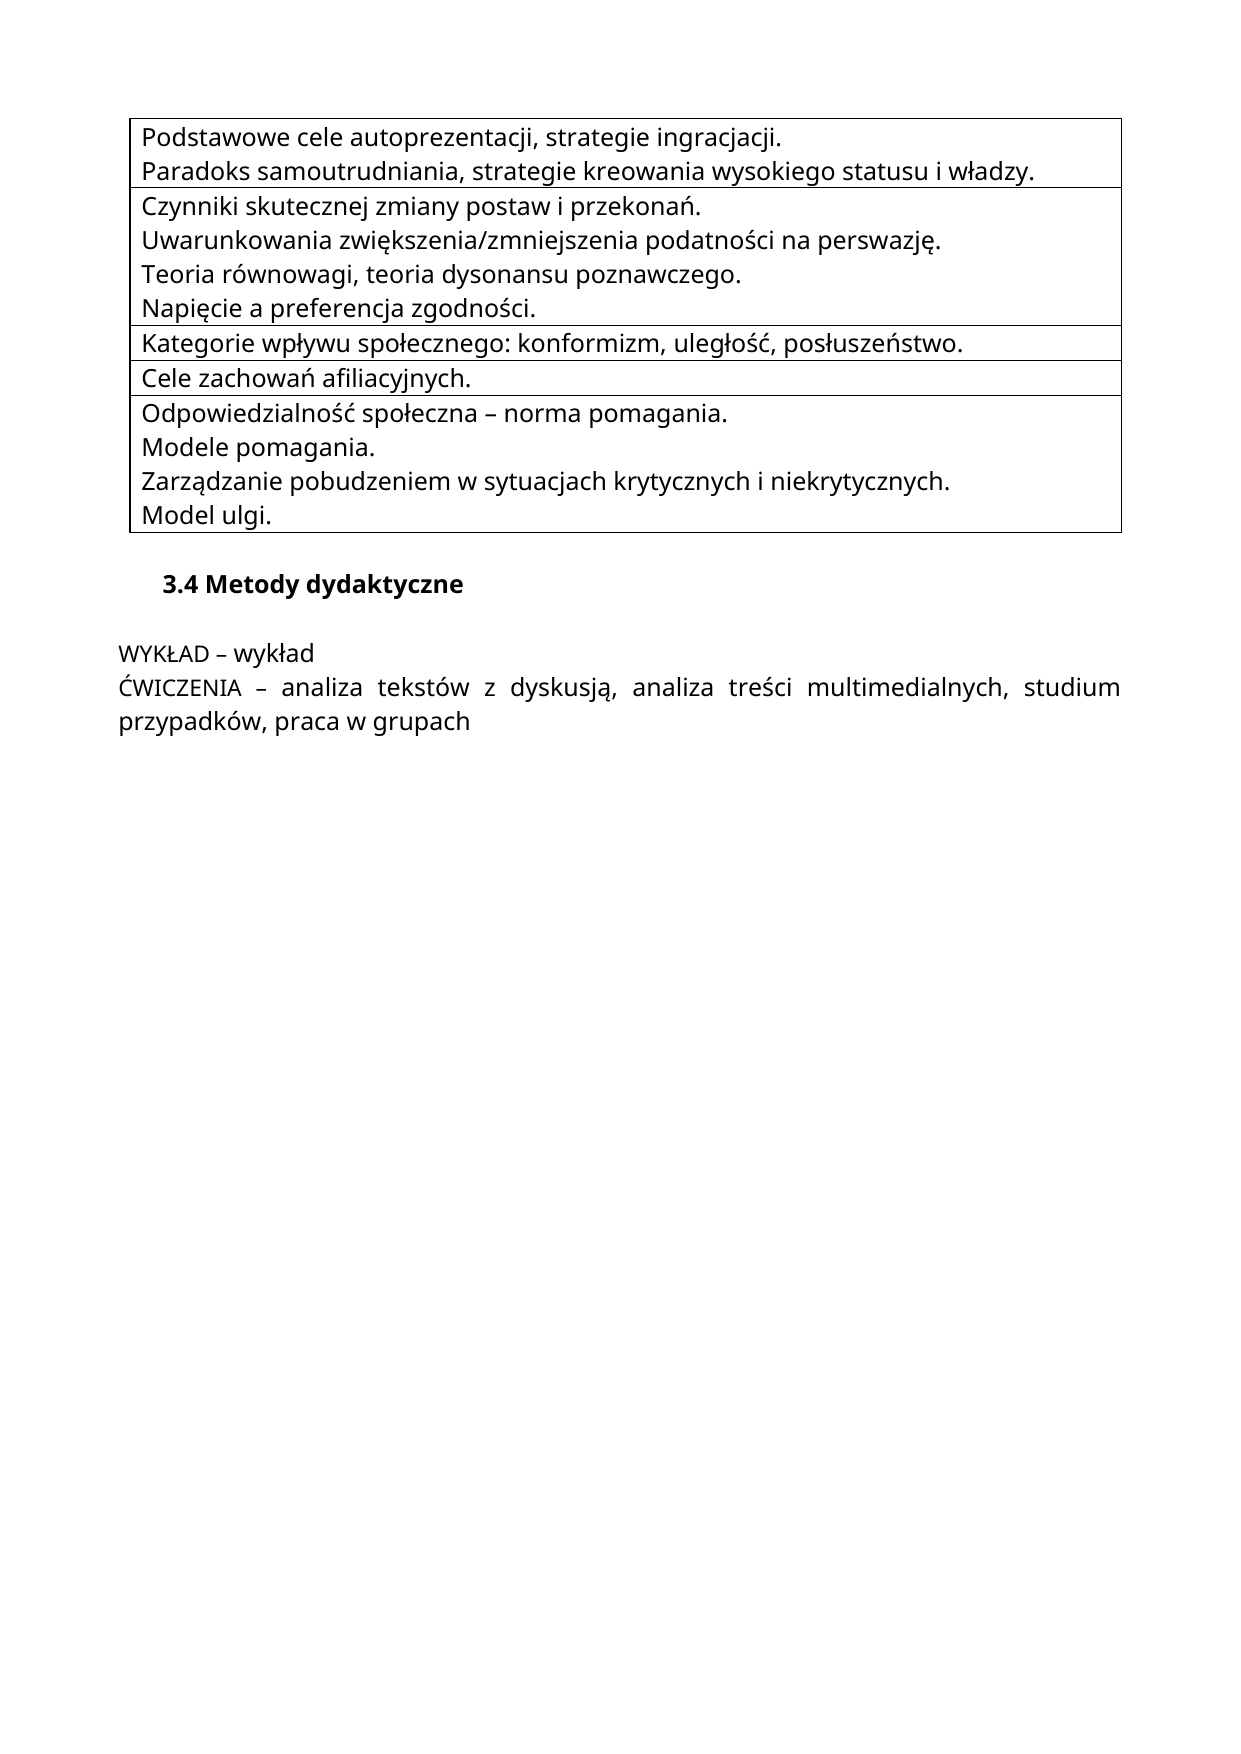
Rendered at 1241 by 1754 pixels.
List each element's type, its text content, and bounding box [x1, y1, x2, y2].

table_cell Odpowiedzialność społeczna – norma pomagania. Modele pomagania. Zarządzanie pobudzeniem w sytuacjach krytycznych i niekrytycznych. Model ulgi. [131, 396, 1121, 532]
text ĆWICZENIA – analiza tekstów z dyskusją, analiza treści multimedialnych, studium przypadków, praca w grupach [118, 669, 1122, 737]
table_cell Kategorie wpływu społecznego: konformizm, uległość, posłuszeństwo. [131, 326, 1121, 360]
table_cell Podstawowe cele autoprezentacji, strategie ingracjacji. Paradoks samoutrudniania, strategie kreowania wysokiego statusu i władzy. [131, 119, 1121, 187]
table_cell Czynniki skutecznej zmiany postaw i przekonań. Uwarunkowania zwiększenia/zmniejszenia podatności na perswazję. Teoria równowagi, teoria dysonansu poznawczego. Napięcie a preferencja zgodności. [131, 188, 1121, 324]
table_cell Cele zachowań afiliacyjnych. [131, 361, 1121, 395]
text 3.4 Metody dydaktyczne [162, 567, 1122, 601]
text WYKŁAD – wykład [118, 635, 1122, 669]
